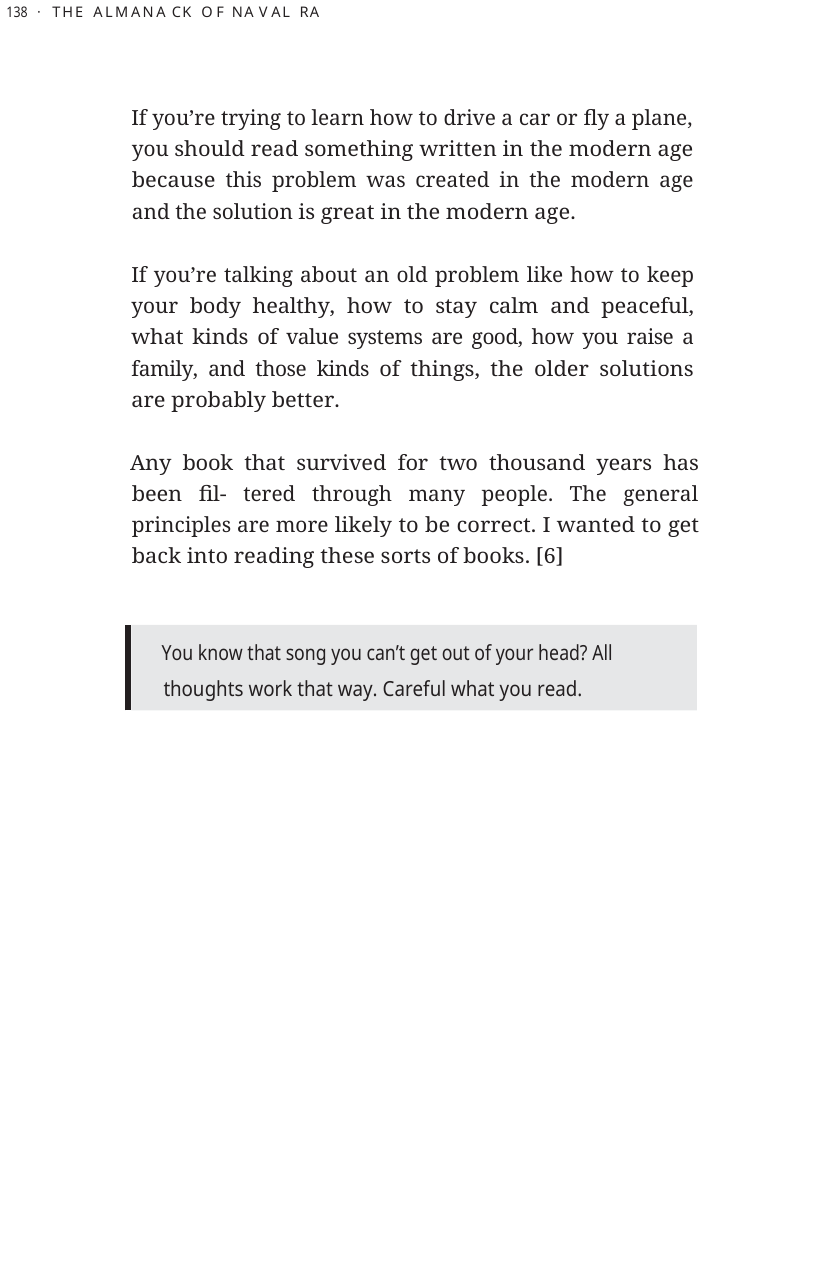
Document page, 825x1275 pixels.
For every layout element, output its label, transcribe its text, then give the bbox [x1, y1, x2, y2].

text If you’re talking about an old problem like how to keep your body healthy, how to stay calm and peaceful, what kinds of value systems are good, how you raise a family, and those kinds of things, the older solutions are probably better. [131, 260, 694, 413]
text If you’re trying to learn how to drive a car or fly a plane, you should read something written in the modern age because this problem was created in the modern age and the solution is great in the modern age. [131, 103, 693, 225]
text Any book that survived for two thousand years has been fil- tered through many people. The general principles are more likely to be correct. I wanted to get back into reading these sorts of books. [6] [130, 448, 699, 570]
